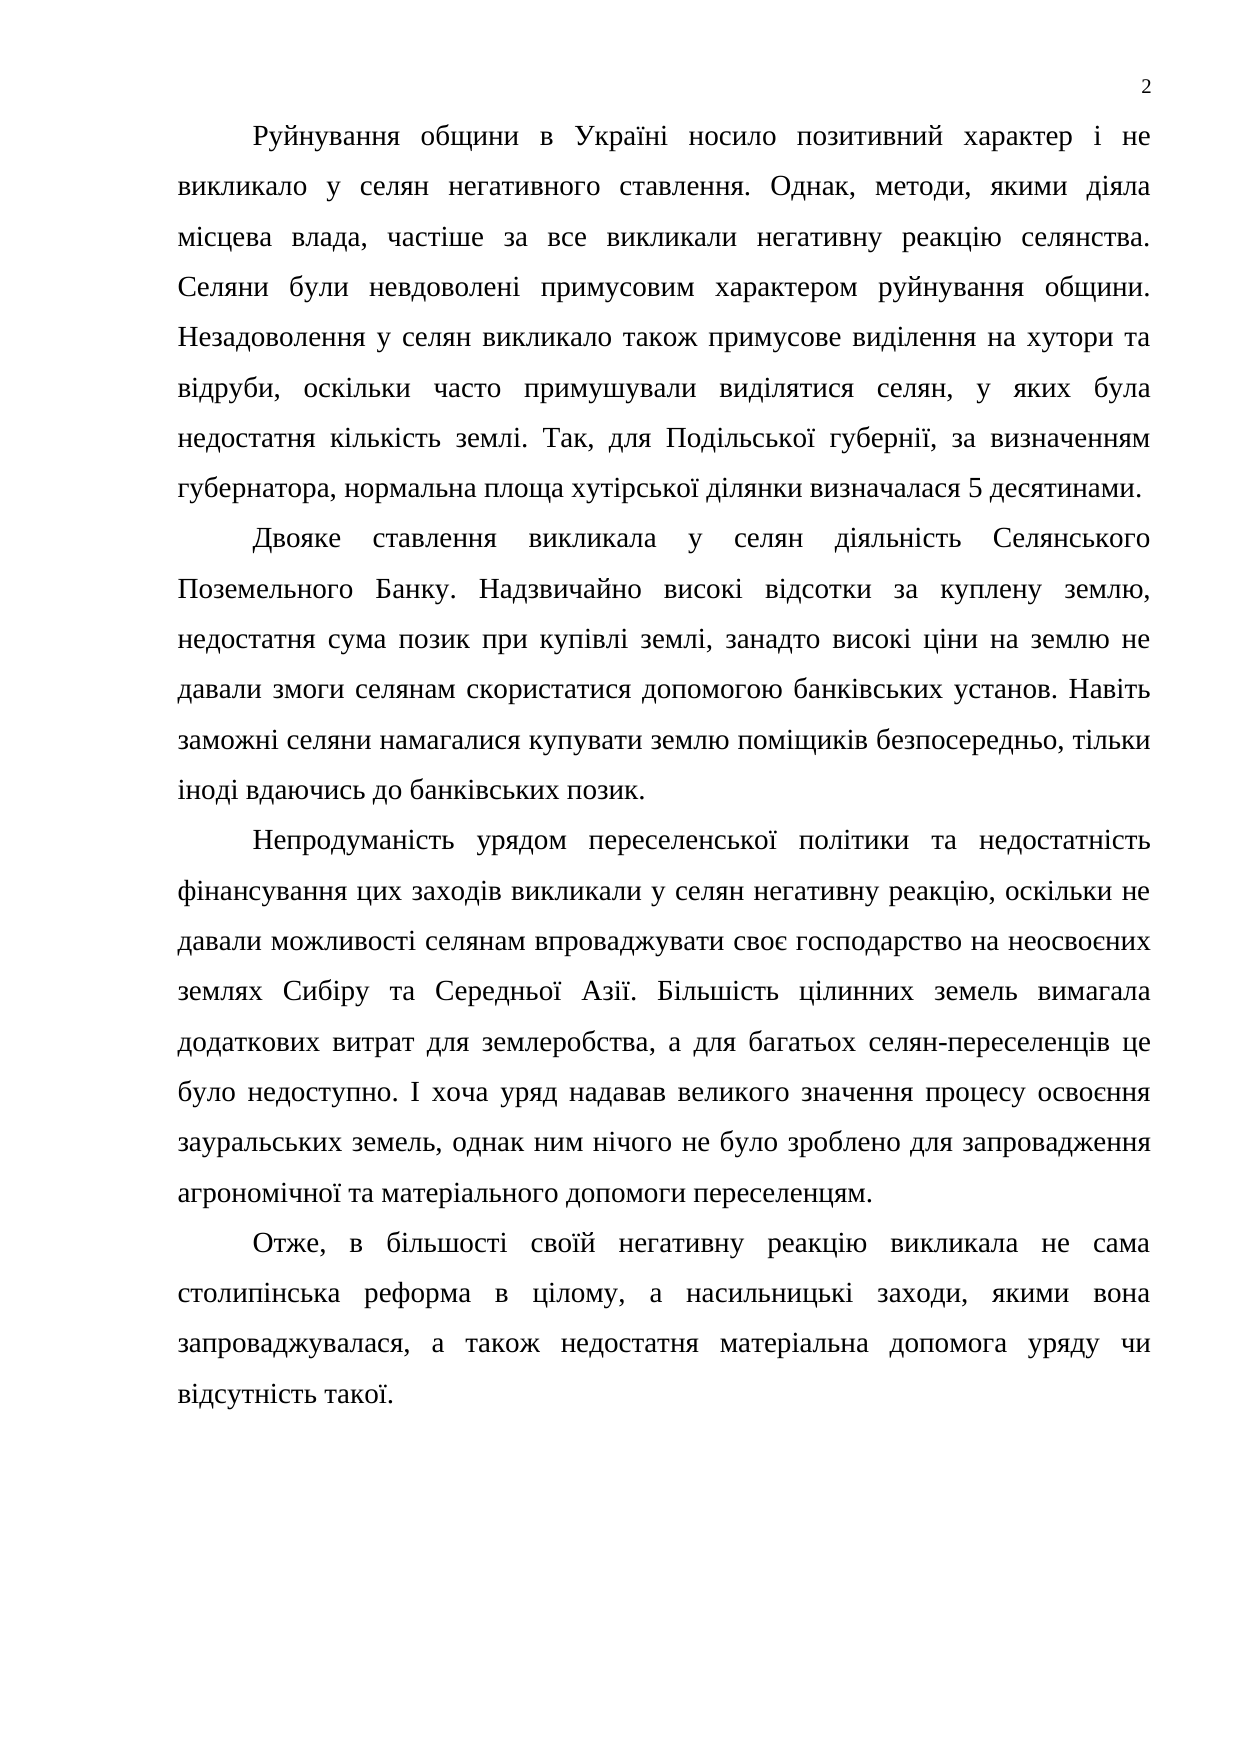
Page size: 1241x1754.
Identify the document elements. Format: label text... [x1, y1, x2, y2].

text Непродуманість урядом переселенської політики та недостатність фінансування цих заходів викликали у селян негативну реакцію, оскільки не давали можливості селянам впроваджувати своє господарство на неосвоєних землях Сибіру та Середньої Азії. Більшість цілинних земель вимагала додаткових витрат для землеробства, а для багатьох селян-переселенців це було недоступно. І хоча уряд надавав великого значення процесу освоєння зауральських земель, однак ним нічого не було зроблено для запровадження агрономічної та матеріального допомоги переселенцям. [177, 822, 1152, 1208]
text Руйнування общини в Україні носило позитивний характер і не викликало у селян негативного ставлення. Однак, методи, якими діяла місцева влада, частіше за все викликали негативну реакцію селянства. Селяни були невдоволені примусовим характером руйнування общини. Незадоволення у селян викликало також примусове виділення на хутори та відруби, оскільки часто примушували виділятися селян, у яких була недостатня кількість землі. Так, для Подільської губернії, за визначенням губернатора, нормальна площа хутірської ділянки визначалася 5 десятинами. [177, 118, 1152, 504]
text Отже, в більшості своїй негативну реакцію викликала не сама столипінська реформа в цілому, а насильницькі заходи, якими вона запроваджувалася, а також недостатня матеріальна допомога уряду чи відсутність такої. [177, 1225, 1152, 1409]
text Двояке ставлення викликала у селян діяльність Селянського Поземельного Банку. Надзвичайно високі відсотки за куплену землю, недостатня сума позик при купівлі землі, занадто високі ціни на землю не давали змоги селянам скористатися допомогою банківських установ. Навіть заможні селяни намагалися купувати землю поміщиків безпосередньо, тільки іноді вдаючись до банківських позик. [177, 521, 1152, 806]
